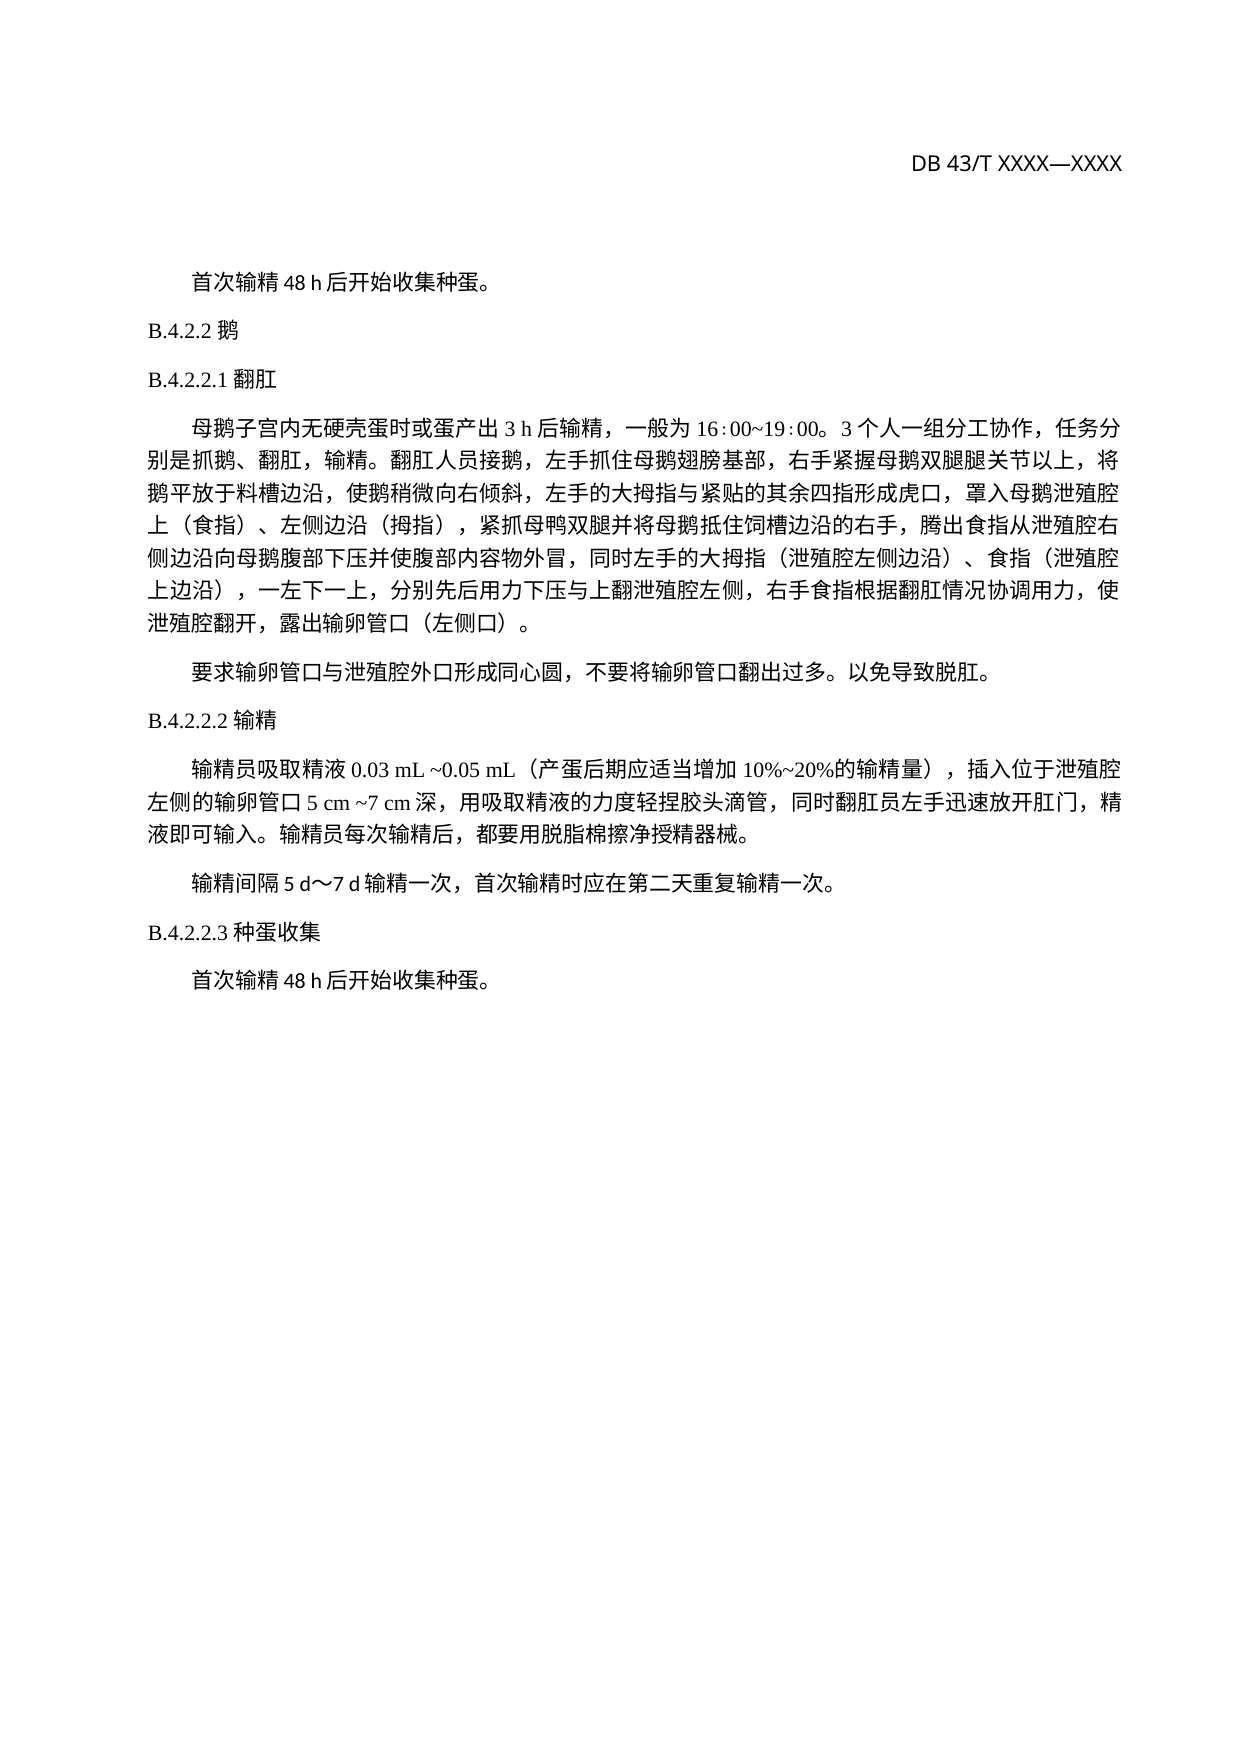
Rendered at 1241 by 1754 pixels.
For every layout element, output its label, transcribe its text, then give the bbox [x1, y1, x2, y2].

text B.4.2.2 鹅 [148, 313, 1122, 346]
text 输精间隔5 d～7 d输精一次，首次输精时应在第二天重复输精一次。 [148, 866, 1122, 898]
text 首次输精48 h后开始收集种蛋。 [148, 963, 1122, 996]
text 首次输精48 h后开始收集种蛋。 [148, 264, 1122, 297]
text B.4.2.2.2 输精 [148, 703, 1122, 736]
text B.4.2.2.3 种蛋收集 [148, 914, 1122, 947]
text B.4.2.2.1 翻肛 [148, 362, 1122, 394]
text 母鹅子宫内无硬壳蛋时或蛋产出3 h 后输精，一般为16∶00~19∶00。3 个人一组分工协作，任务分别是抓鹅、翻肛，输精。翻肛人员接鹅，左手抓住母鹅翅膀基部，右手紧握母鹅双腿腿关节以上，将鹅平放于料槽边沿，使鹅稍微向右倾斜，左手的大拇指与紧贴的其余四指形成虎口，罩入母鹅泄殖腔上（食指）、左侧边沿（拇指），紧抓母鸭双腿并将母鹅抵住饲槽边沿的右手，腾出食指从泄殖腔右侧边沿向母鹅腹部下压并使腹部内容物外冒，同时左手的大拇指（泄殖腔左侧边沿）、食指（泄殖腔上边沿），一左下一上，分别先后用力下压与上翻泄殖腔左侧，右手食指根据翻肛情况协调用力，使泄殖腔翻开，露出输卵管口（左侧口）。 [148, 411, 1122, 638]
text 要求输卵管口与泄殖腔外口形成同心圆，不要将输卵管口翻出过多。以免导致脱肛。 [148, 654, 1122, 687]
text 输精员吸取精液0.03 mL ~0.05 mL（产蛋后期应适当增加10%~20%的输精量），插入位于泄殖腔左侧的输卵管口5 cm ~7 cm深，用吸取精液的力度轻捏胶头滴管，同时翻肛员左手迅速放开肛门，精液即可输入。输精员每次输精后，都要用脱脂棉擦净授精器械。 [148, 752, 1122, 849]
